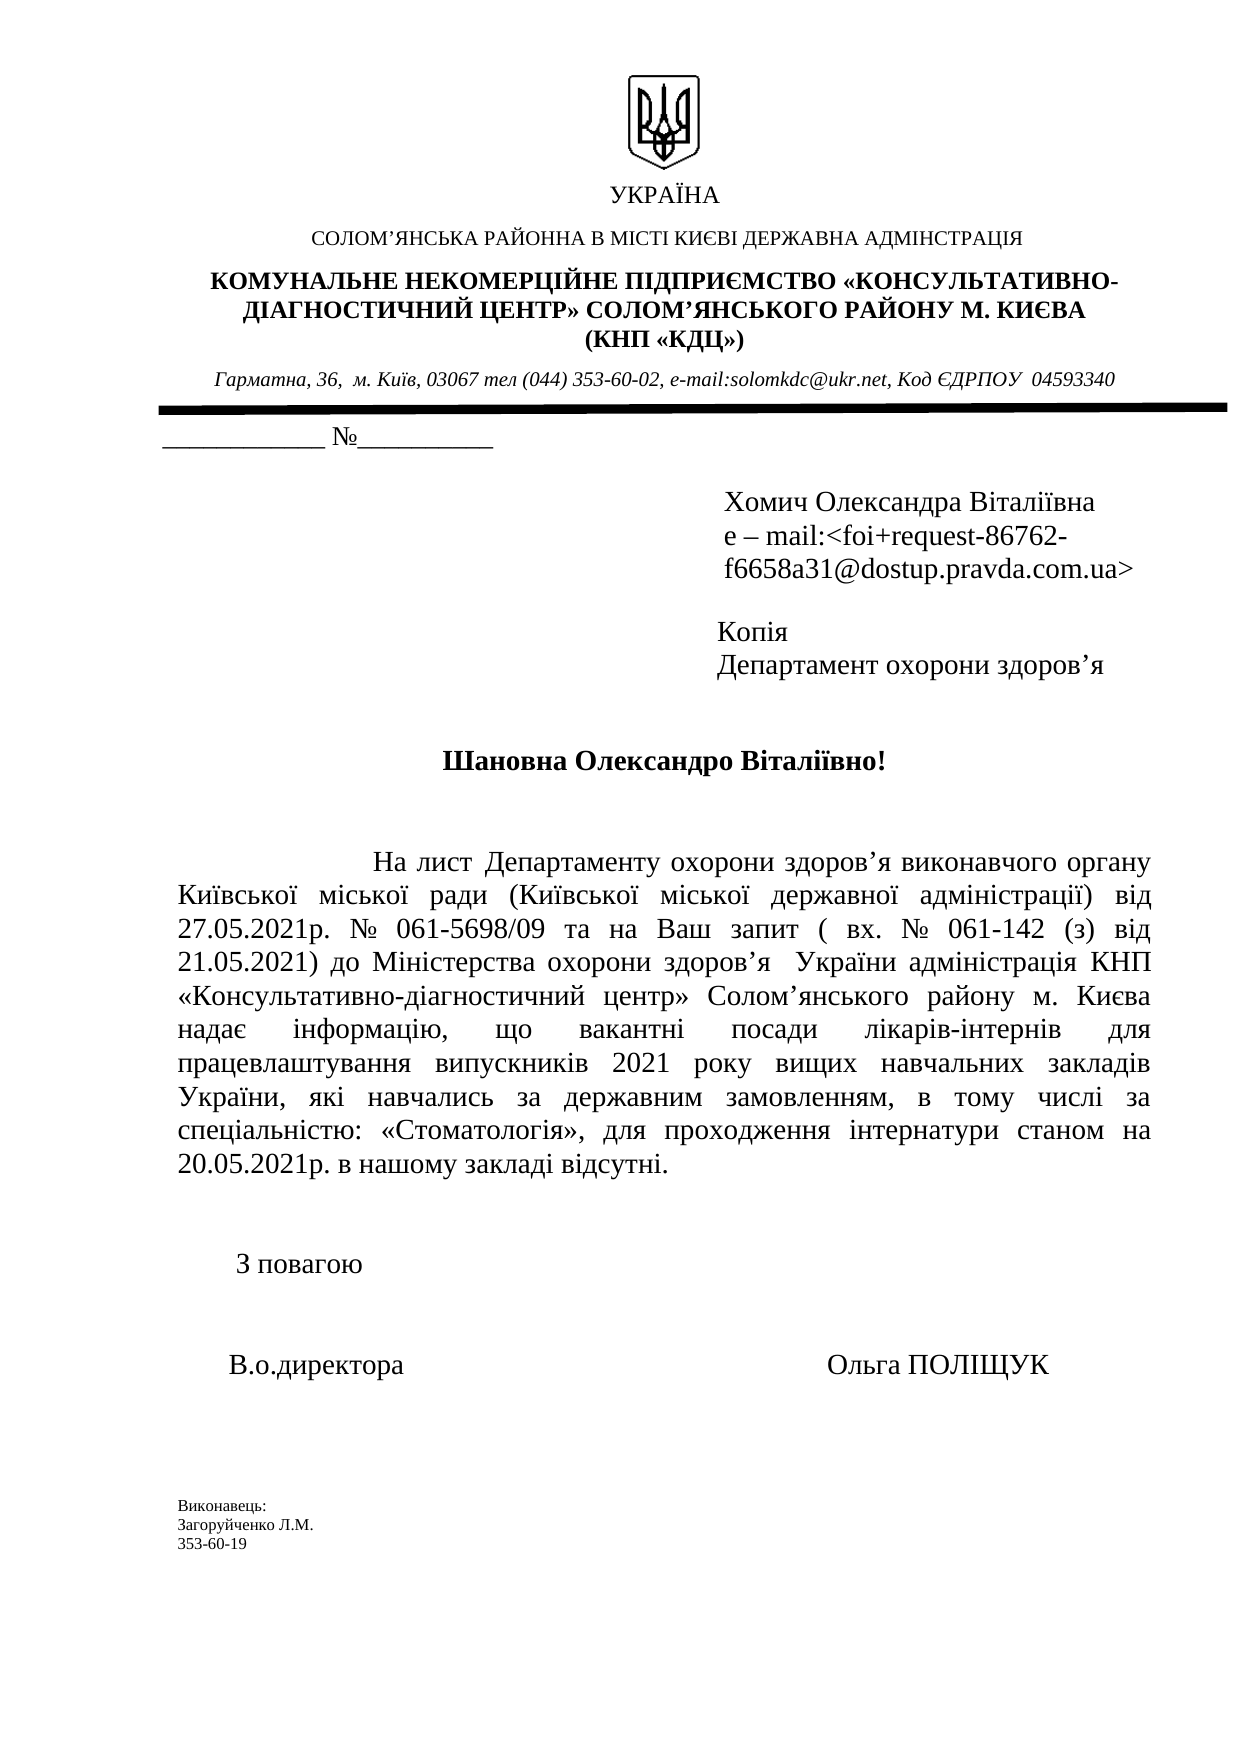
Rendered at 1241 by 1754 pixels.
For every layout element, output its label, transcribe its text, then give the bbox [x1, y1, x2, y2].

text ____________ №__________ [162, 420, 1152, 451]
picture [626, 73, 703, 171]
title УКРАЇНА [177, 180, 1152, 209]
text f6658a31@dostup.pravda.com.ua> [192, 552, 1152, 585]
text З повагою [177, 1246, 1152, 1280]
text На лист Департаменту охорони здоров’я виконавчого органу Київської міської ради (Київської міської державної адміністрації) від 27.05.2021р. № 061-5698/09 та на Ваш запит ( вх. № 061-142 (з) від 21.05.2021) до Міністерства охорони здоров’я України адміністрація КНП «Консультативно-діагностичний центр» Солом’янського району м. Києва надає інформацію, що вакантні посади лікарів-інтернів для працевлаштування випускників 2021 року вищих навчальних закладів України, які навчались за державним замовленням, в тому числі за спеціальністю: «Стоматологія», для проходження інтернатури станом на 20.05.2021р. в нашому закладі відсутні. [177, 844, 1152, 1179]
text e – mail:<foi+request-86762- [192, 518, 1152, 552]
text Загоруйченко Л.М. [177, 1515, 1152, 1534]
text КОМУНАЛЬНЕ НЕКОМЕРЦІЙНЕ ПІДПРИЄМСТВО «КОНСУЛЬТАТИВНО-ДІАГНОСТИЧНИЙ ЦЕНТР» СОЛОМ’ЯНСЬКОГО РАЙОНУ М. КИЄВА [177, 266, 1152, 324]
text В.о.директора Ольга ПОЛІЩУК [177, 1347, 1152, 1381]
title СОЛОМ’ЯНСЬКА РАЙОННА В МІСТІ КИЄВІ ДЕРЖАВНА АДМІНСТРАЦІЯ [177, 226, 1152, 250]
text Виконавець: [177, 1496, 1152, 1515]
text Гарматна, 36, м. Київ, 03067 тел (044) 353-60-02, e-mail:solomkdc@ukr.net, Код ЄДРПОУ 04593340 [177, 367, 1152, 391]
text Департамент охорони здоров’я [177, 647, 1152, 681]
text 353-60-19 [177, 1534, 1152, 1553]
text Шановна Олександро Віталіївно! [177, 743, 1152, 777]
text Копія [177, 614, 1152, 647]
text Хомич Олександра Віталіївна [192, 484, 1152, 518]
text (КНП «КДЦ») [177, 324, 1152, 353]
